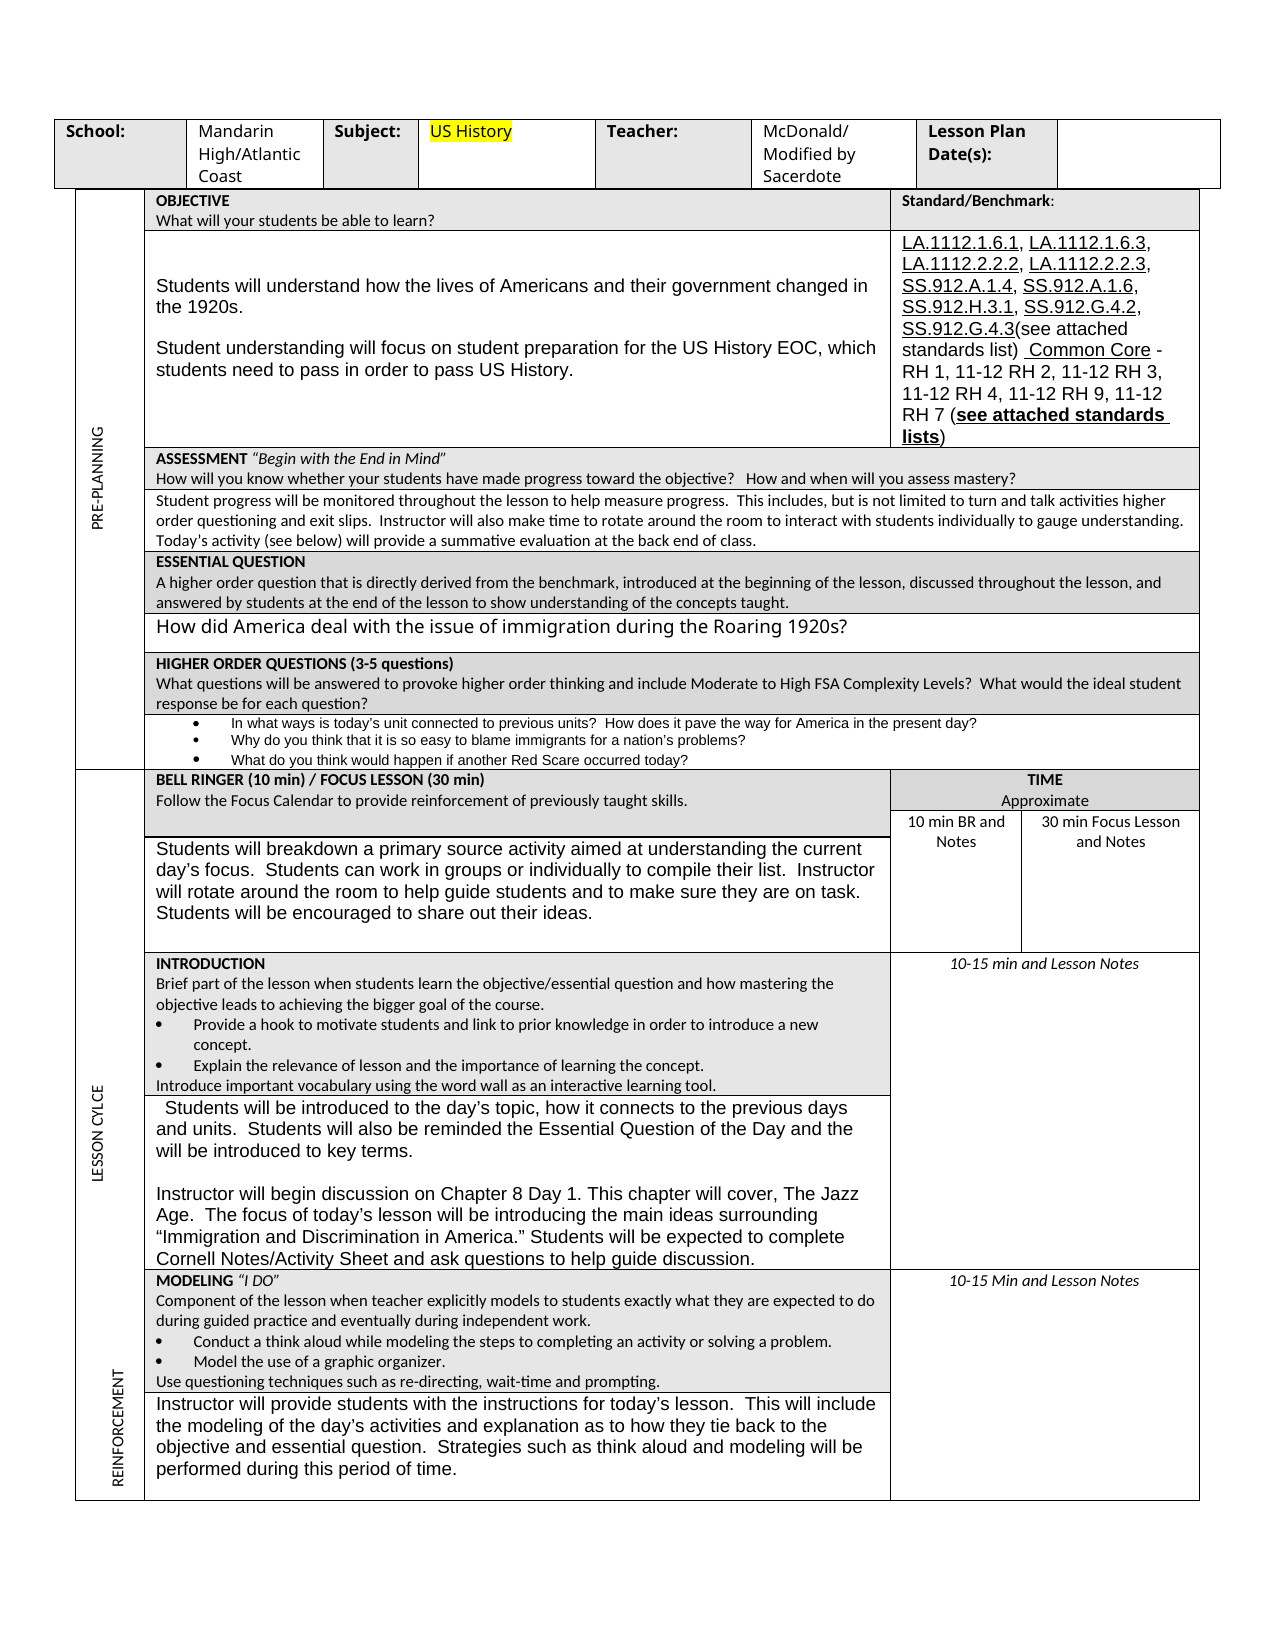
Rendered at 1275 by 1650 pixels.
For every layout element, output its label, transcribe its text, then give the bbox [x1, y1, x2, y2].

table_cell Students will breakdown a primary source activity aimed at understanding the current day’s focus. Students can work in groups or individually to compile their list. Instructor will rotate around the room to help guide students and to make sure they are on task. Students will be encouraged to share out their ideas. [145, 838, 890, 952]
table_header Lesson Plan Date(s): [917, 120, 1057, 188]
table_header Subject: [324, 120, 418, 188]
table_cell Student progress will be monitored throughout the lesson to help measure progress. This includes, but is not limited to turn and talk activities higher order questioning and exit slips. Instructor will also make time to rotate around the room to interact with students individually to gauge understanding. Today’s activity (see below) will provide a summative evaluation at the back end of class. [145, 490, 1199, 551]
table_cell ESSENTIAL QUESTION A higher order question that is directly derived from the benchmark, introduced at the beginning of the lesson, discussed throughout the lesson, and answered by students at the end of the lesson to show understanding of the concepts taught. [145, 552, 1199, 613]
table_cell 10-15 Min and Lesson Notes [891, 1270, 1199, 1499]
table_cell LA.1112.1.6.1, LA.1112.1.6.3, LA.1112.2.2.2, LA.1112.2.2.3, SS.912.A.1.4, SS.912.A.1.6, SS.912.H.3.1, SS.912.G.4.2, SS.912.G.4.3(see attached standards list) Common Core - RH 1, 11-12 RH 2, 11-12 RH 3, 11-12 RH 4, 11-12 RH 9, 11-12 RH 7 (see attached standards lists) [891, 231, 1199, 447]
table_cell In what ways is today’s unit connected to previous units? How does it pave the way for America in the present day? Why do you think that it is so easy to blame immigrants for a nation’s problems? What do you think would happen if another Red Scare occurred today? [145, 715, 1199, 769]
table_cell ASSESSMENT “Begin with the End in Mind” How will you know whether your students have made progress toward the objective? How and when will you assess mastery? [145, 448, 1199, 489]
table_cell INTRODUCTION Brief part of the lesson when students learn the objective/essential question and how mastering the objective leads to achieving the bigger goal of the course. Provide a hook to motivate students and link to prior knowledge in order to introduce a new concept. Explain the relevance of lesson and the importance of learning the concept. Introduce important vocabulary using the word wall as an interactive learning tool. [145, 953, 890, 1095]
table_header OBJECTIVE What will your students be able to learn? [145, 190, 890, 230]
table_cell TIME Approximate [891, 770, 1199, 810]
table_header [1058, 120, 1220, 188]
table_header Mandarin High/Atlantic Coast [187, 120, 323, 188]
table_header Standard/Benchmark: [891, 190, 1199, 230]
table_cell 10 min BR and Notes [891, 811, 1021, 952]
table_header School: [55, 120, 186, 188]
table_cell MODELING “I DO” Component of the lesson when teacher explicitly models to students exactly what they are expected to do during guided practice and eventually during independent work. Conduct a think aloud while modeling the steps to completing an activity or solving a problem. Model the use of a graphic organizer. Use questioning techniques such as re-directing, wait-time and prompting. [145, 1270, 890, 1392]
table_cell 30 min Focus Lesson and Notes [1022, 811, 1199, 952]
table_cell LESSON CYLCE REINFORCEMENT [76, 770, 144, 1499]
table_header US History [419, 120, 595, 188]
table_cell Students will be introduced to the day’s topic, how it connects to the previous days and units. Students will also be reminded the Essential Question of the Day and the will be introduced to key terms. Instructor will begin discussion on Chapter 8 Day 1. This chapter will cover, The Jazz Age. The focus of today’s lesson will be introducing the main ideas surrounding “Immigration and Discrimination in America.” Students will be expected to complete Cornell Notes/Activity Sheet and ask questions to help guide discussion. [145, 1096, 890, 1269]
table_cell HIGHER ORDER QUESTIONS (3-5 questions) What questions will be answered to provoke higher order thinking and include Moderate to High FSA Complexity Levels? What would the ideal student response be for each question? [145, 653, 1199, 714]
table_header McDonald/Modified by Sacerdote [752, 120, 916, 188]
table_header Teacher: [596, 120, 751, 188]
table_cell BELL RINGER (10 min) / FOCUS LESSON (30 min) Follow the Focus Calendar to provide reinforcement of previously taught skills. [145, 770, 890, 836]
table_cell 10-15 min and Lesson Notes [891, 953, 1199, 1269]
table_cell Instructor will provide students with the instructions for today’s lesson. This will include the modeling of the day’s activities and explanation as to how they tie back to the objective and essential question. Strategies such as think aloud and modeling will be performed during this period of time. [145, 1393, 890, 1499]
table_cell Students will understand how the lives of Americans and their government changed in the 1920s. Student understanding will focus on student preparation for the US History EOC, which students need to pass in order to pass US History. [145, 231, 890, 447]
table_cell How did America deal with the issue of immigration during the Roaring 1920s? [145, 614, 1199, 652]
table_header PRE-PLANNING [76, 190, 144, 769]
